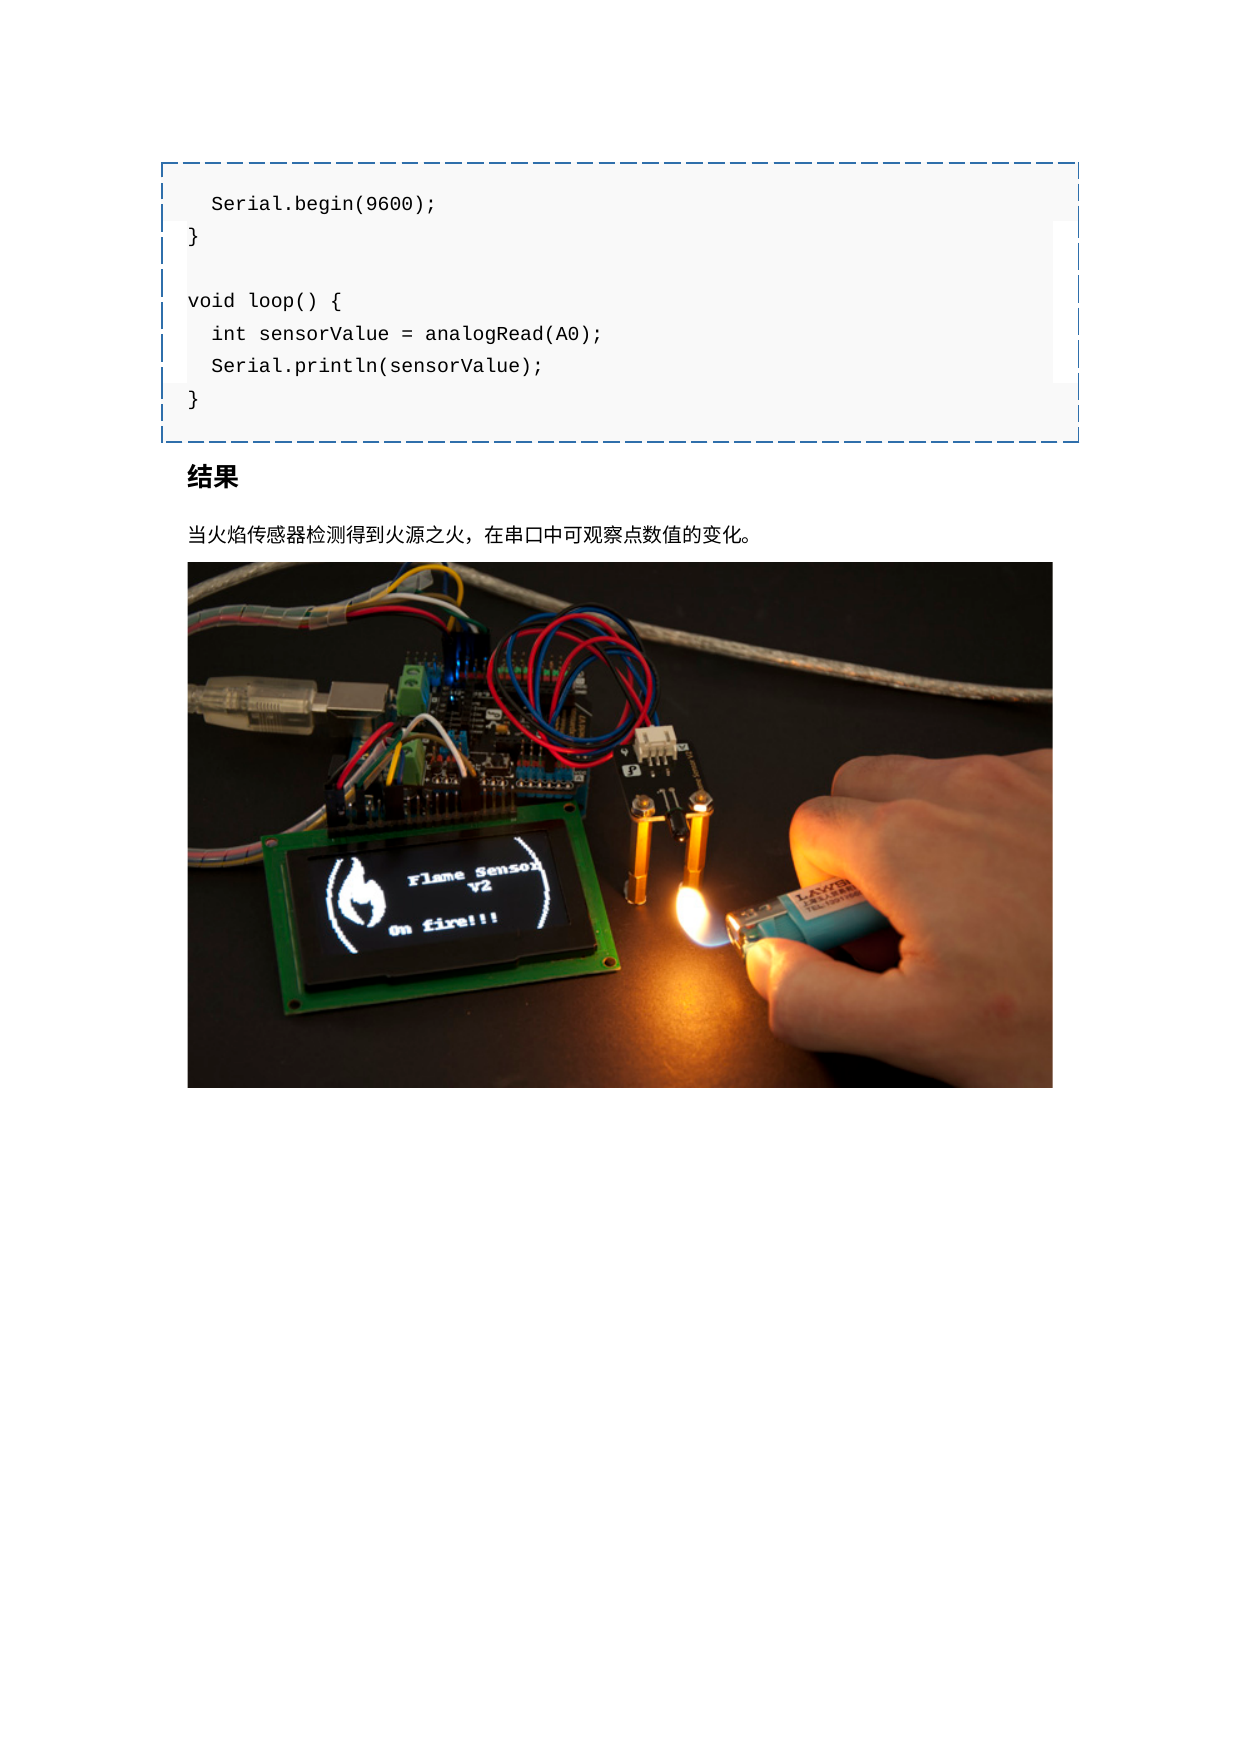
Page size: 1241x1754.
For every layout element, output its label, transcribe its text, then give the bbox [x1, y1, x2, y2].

text 当火焰传感器检测得到火源之火，在串口中可观察点数值的变化。 [187, 518, 1053, 550]
text void loop() { [187, 286, 1053, 318]
text 结果 [187, 443, 1053, 508]
text } [187, 221, 1053, 253]
text int sensorValue = analogRead(A0); [187, 318, 1053, 351]
text } [161, 357, 1079, 443]
text Serial.begin(9600); [161, 162, 1079, 221]
picture [187, 562, 1053, 1088]
